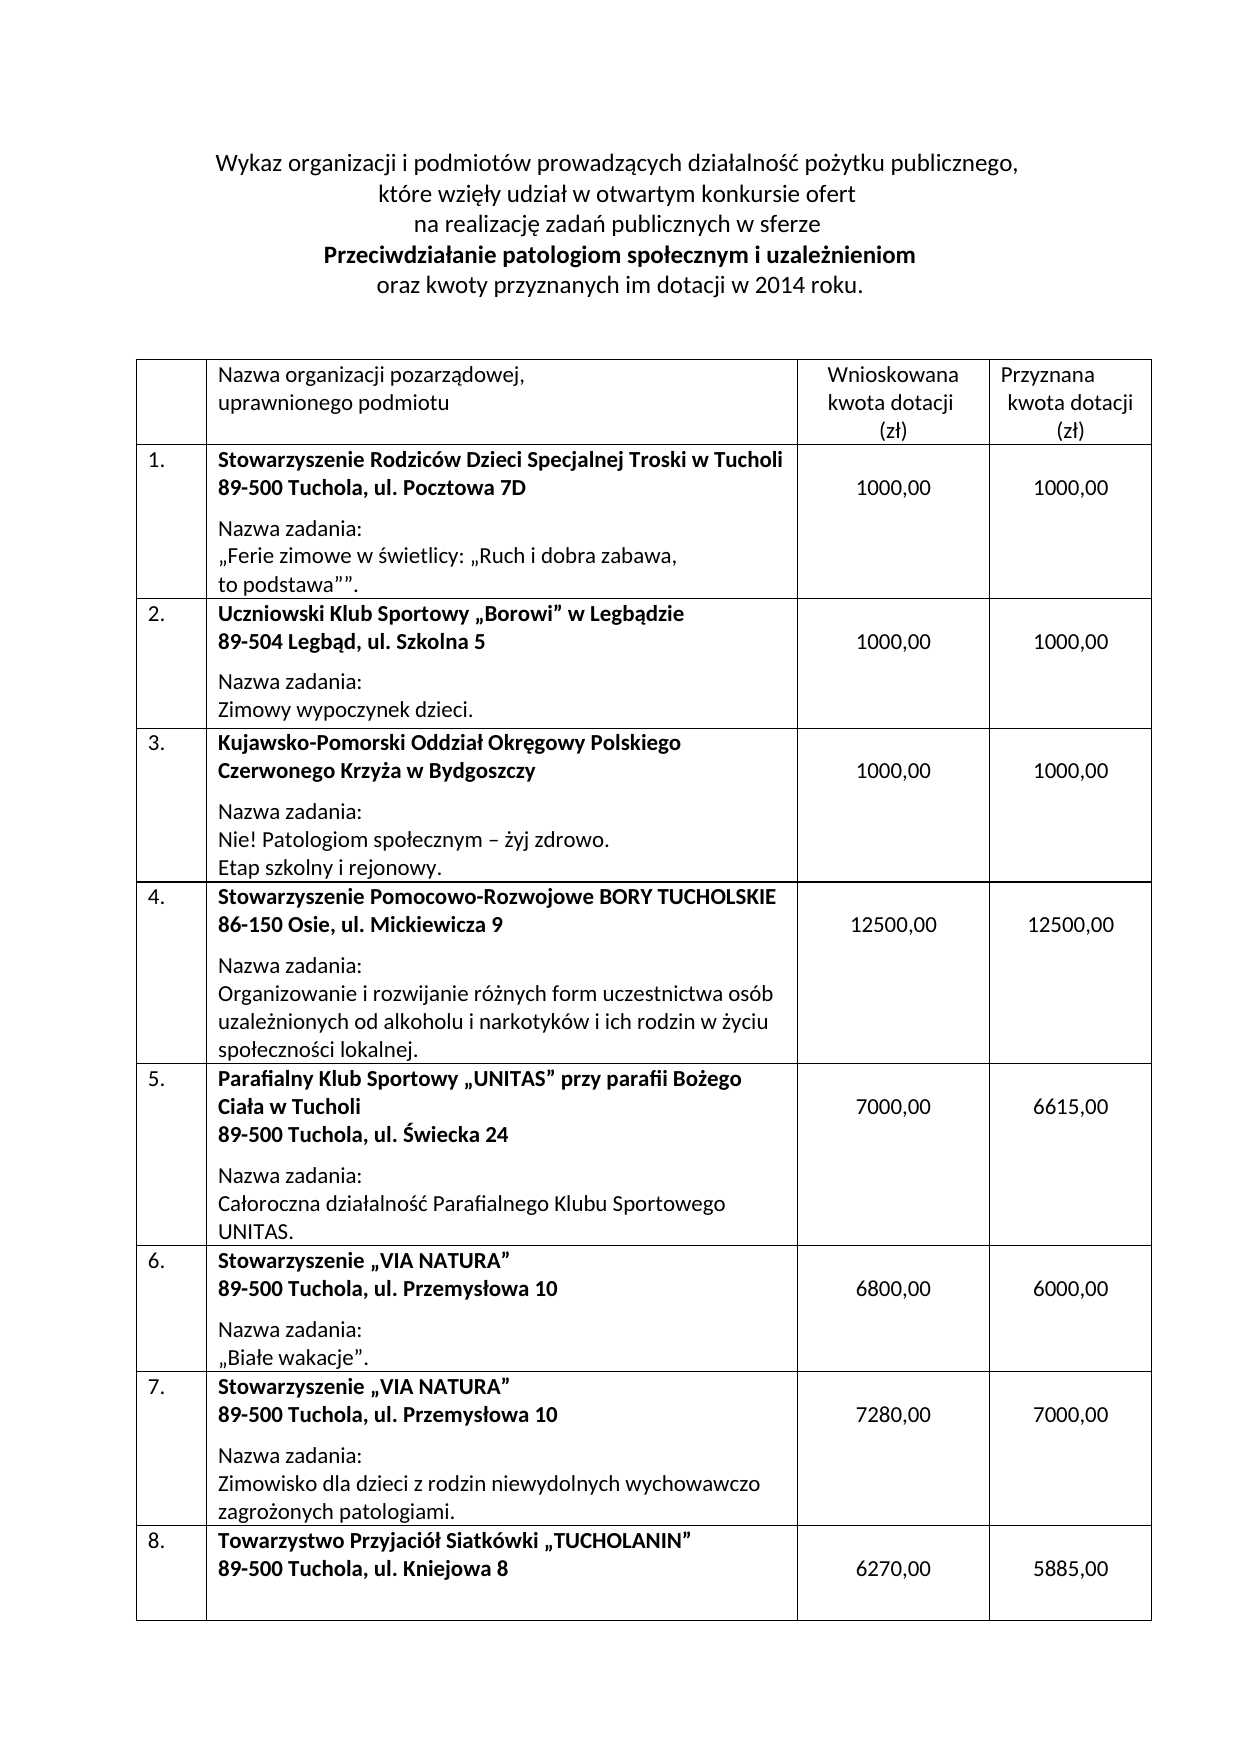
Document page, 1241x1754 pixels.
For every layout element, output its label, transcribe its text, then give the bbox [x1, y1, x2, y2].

table_cell 6270,00 [798, 1526, 989, 1620]
table_cell 1000,00 [990, 729, 1151, 881]
table_header Przyznana kwota dotacji (zł) [990, 360, 1151, 444]
table_cell 6615,00 [990, 1064, 1151, 1245]
table_cell 1000,00 [798, 729, 989, 881]
table_cell 5. [137, 1064, 206, 1245]
table_cell 1000,00 [990, 445, 1151, 598]
table_header Wnioskowana kwota dotacji (zł) [798, 360, 989, 444]
table_cell Parafialny Klub Sportowy „UNITAS” przy parafii Bożego Ciała w Tucholi 89-500 Tuchola, ul. Świecka 24 Nazwa zadania: Całoroczna działalność Parafialnego Klubu Sportowego UNITAS. [207, 1064, 797, 1245]
table_cell 4. [137, 883, 206, 1063]
table_cell 6000,00 [990, 1246, 1151, 1371]
table_cell 7000,00 [798, 1064, 989, 1245]
table_cell 1000,00 [798, 445, 989, 598]
table_cell 1000,00 [798, 599, 989, 727]
table_cell Stowarzyszenie Rodziców Dzieci Specjalnej Troski w Tucholi 89-500 Tuchola, ul. Pocztowa 7D Nazwa zadania: „Ferie zimowe w świetlicy: „Ruch i dobra zabawa, to podstawa””. [207, 445, 797, 598]
table_cell 7. [137, 1372, 206, 1525]
table_cell 3. [137, 729, 206, 881]
table_cell 1000,00 [990, 599, 1151, 727]
table_cell Kujawsko-Pomorski Oddział Okręgowy Polskiego Czerwonego Krzyża w Bydgoszczy Nazwa zadania: Nie! Patologiom społecznym – żyj zdrowo. Etap szkolny i rejonowy. [207, 729, 797, 881]
table_cell 12500,00 [990, 883, 1151, 1063]
table_cell Stowarzyszenie Pomocowo-Rozwojowe BORY TUCHOLSKIE 86-150 Osie, ul. Mickiewicza 9 Nazwa zadania: Organizowanie i rozwijanie różnych form uczestnictwa osób uzależnionych od alkoholu i narkotyków i ich rodzin w życiu społeczności lokalnej. [207, 883, 797, 1063]
table_header [137, 360, 206, 444]
table_cell Stowarzyszenie „VIA NATURA” 89-500 Tuchola, ul. Przemysłowa 10 Nazwa zadania: „Białe wakacje”. [207, 1246, 797, 1371]
table_cell 1. [137, 445, 206, 598]
table_cell 2. [137, 599, 206, 727]
table_cell 6. [137, 1246, 206, 1371]
table_cell 6800,00 [798, 1246, 989, 1371]
table_cell 5885,00 [990, 1526, 1151, 1620]
table_cell Uczniowski Klub Sportowy „Borowi” w Legbądzie 89-504 Legbąd, ul. Szkolna 5 Nazwa zadania: Zimowy wypoczynek dzieci. [207, 599, 797, 727]
table_cell 8. [137, 1526, 206, 1620]
table_cell 7280,00 [798, 1372, 989, 1525]
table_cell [207, 1526, 797, 1620]
table_header Nazwa organizacji pozarządowej, uprawnionego podmiotu [207, 360, 797, 444]
table_cell 12500,00 [798, 883, 989, 1063]
text Wykaz organizacji i podmiotów prowadzących działalność pożytku publicznego, które wzięły udział w otwartym konkursie ofert na realizację zadań publicznych w sferze Przeciwdziałanie patologiom społecznym i uzależnieniom [148, 148, 1093, 270]
table_cell Stowarzyszenie „VIA NATURA” 89-500 Tuchola, ul. Przemysłowa 10 Nazwa zadania: Zimowisko dla dzieci z rodzin niewydolnych wychowawczo zagrożonych patologiami. [207, 1372, 797, 1525]
table_cell 7000,00 [990, 1372, 1151, 1525]
text oraz kwoty przyznanych im dotacji w 2014 roku. [148, 270, 1093, 328]
